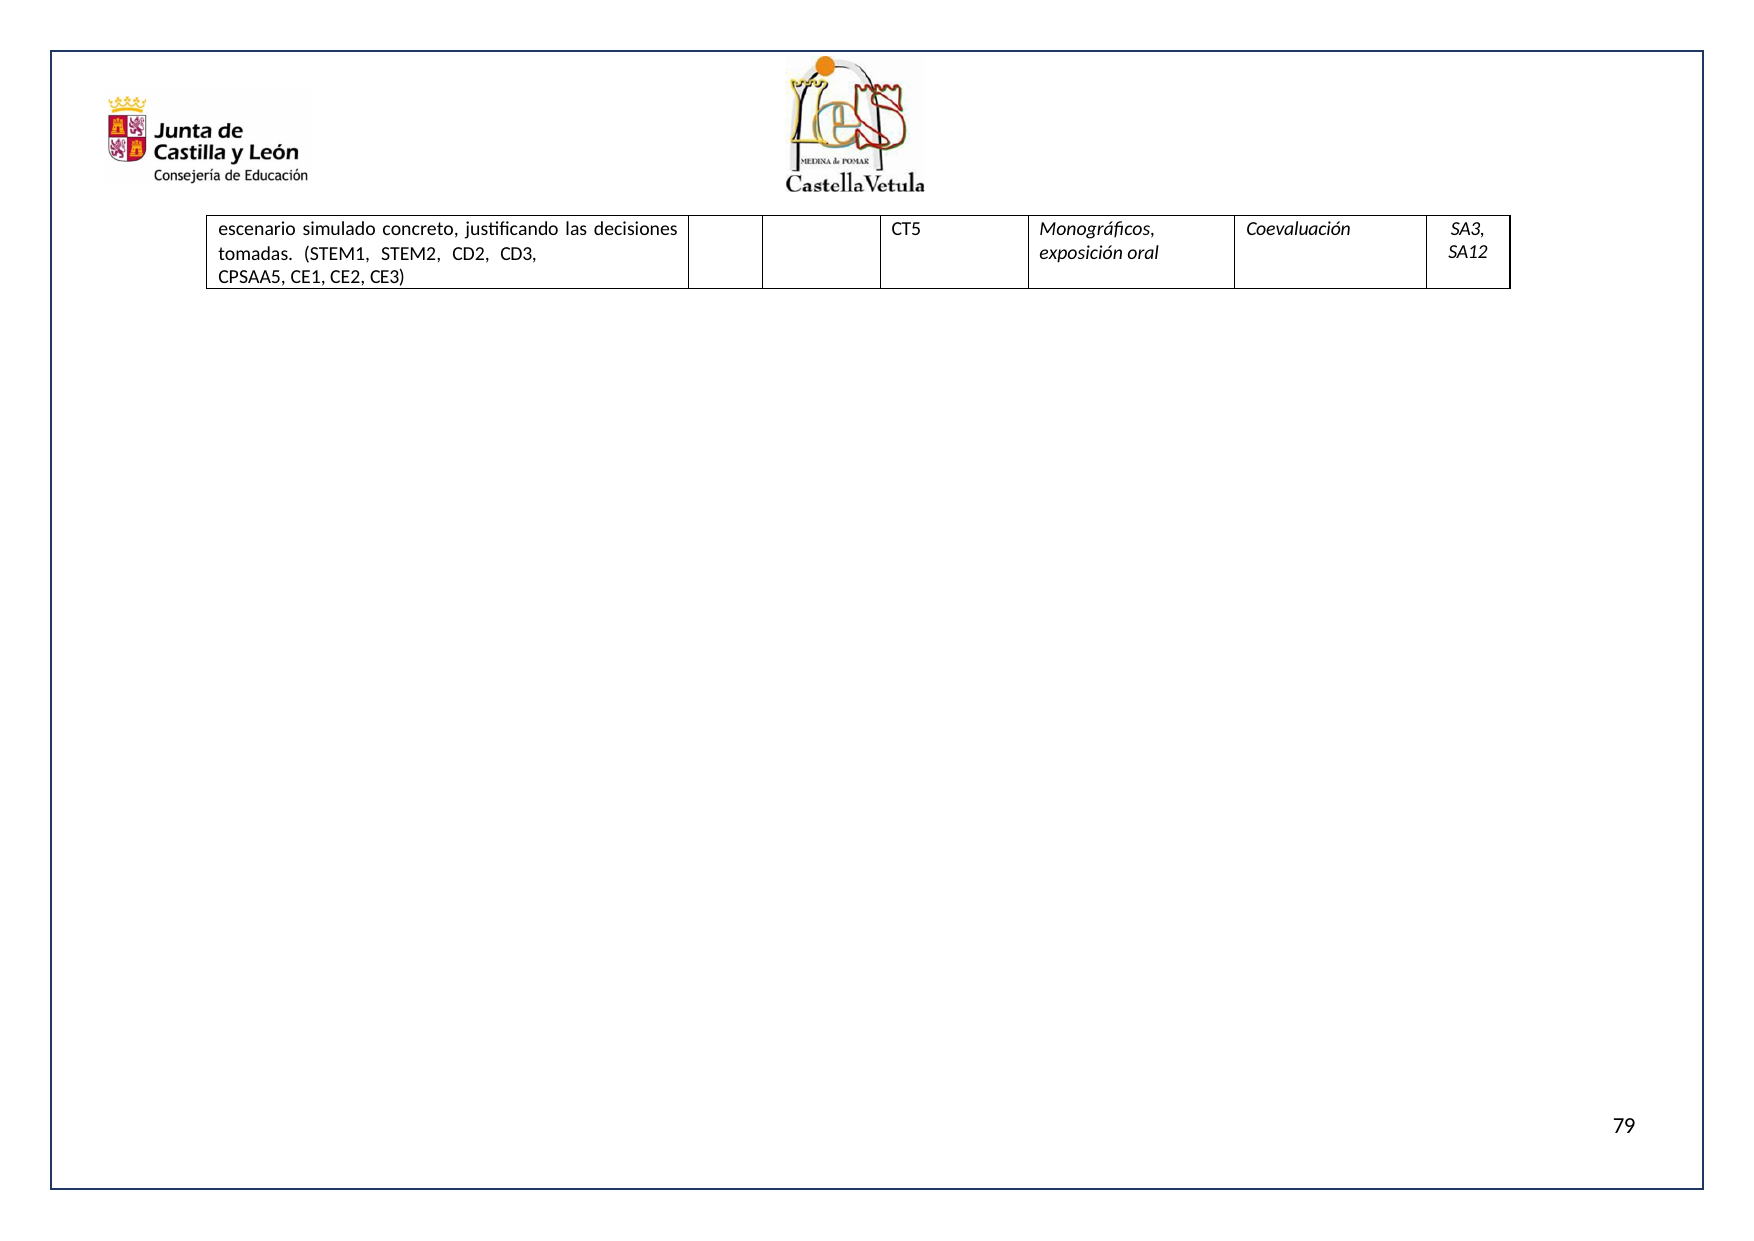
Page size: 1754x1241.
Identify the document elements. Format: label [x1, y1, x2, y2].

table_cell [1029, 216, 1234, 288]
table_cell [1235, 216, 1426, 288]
picture [785, 56, 925, 192]
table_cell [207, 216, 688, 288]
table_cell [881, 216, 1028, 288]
picture [103, 84, 315, 188]
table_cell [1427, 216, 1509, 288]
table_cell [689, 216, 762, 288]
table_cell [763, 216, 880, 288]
